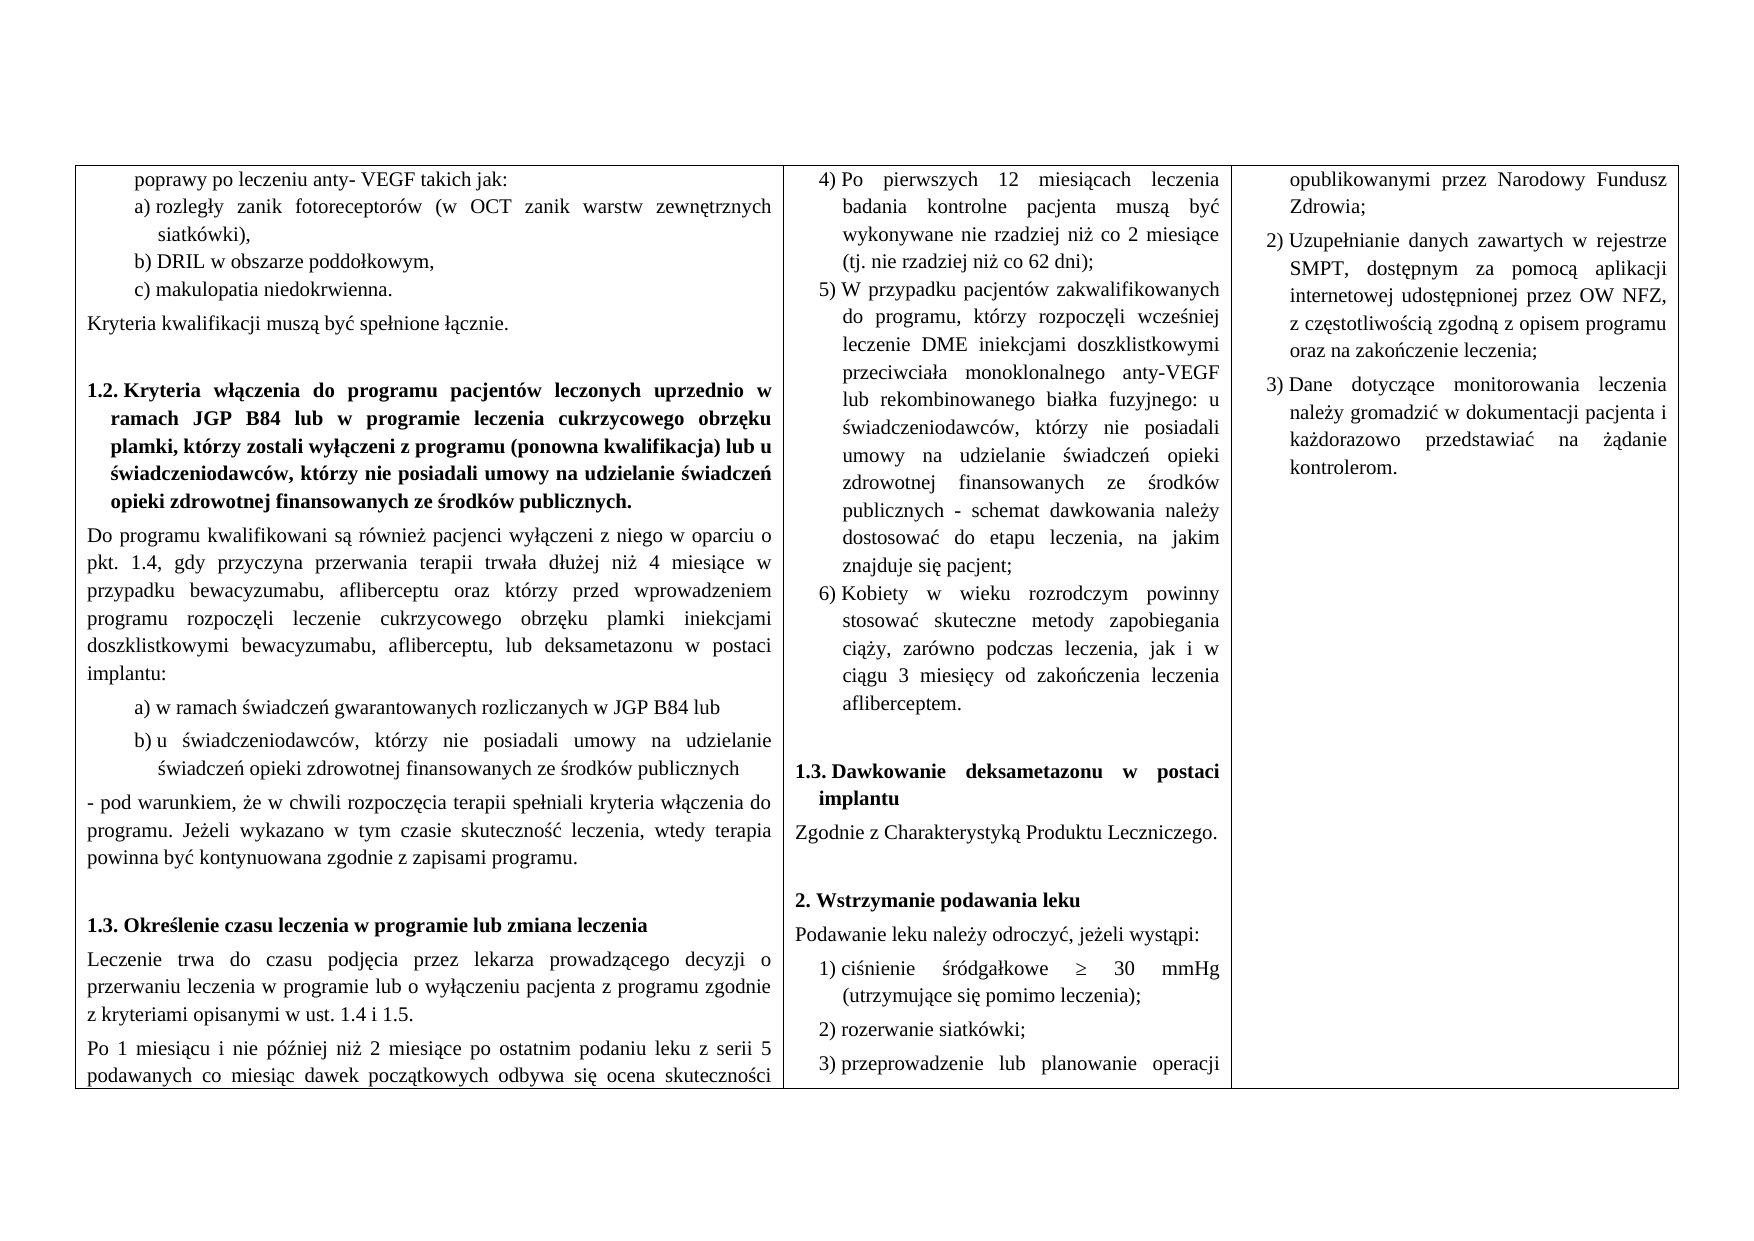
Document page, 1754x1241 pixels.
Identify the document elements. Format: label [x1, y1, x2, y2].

table_cell [784, 166, 1231, 1087]
table_cell [1232, 166, 1678, 1087]
table_cell [76, 166, 783, 1087]
